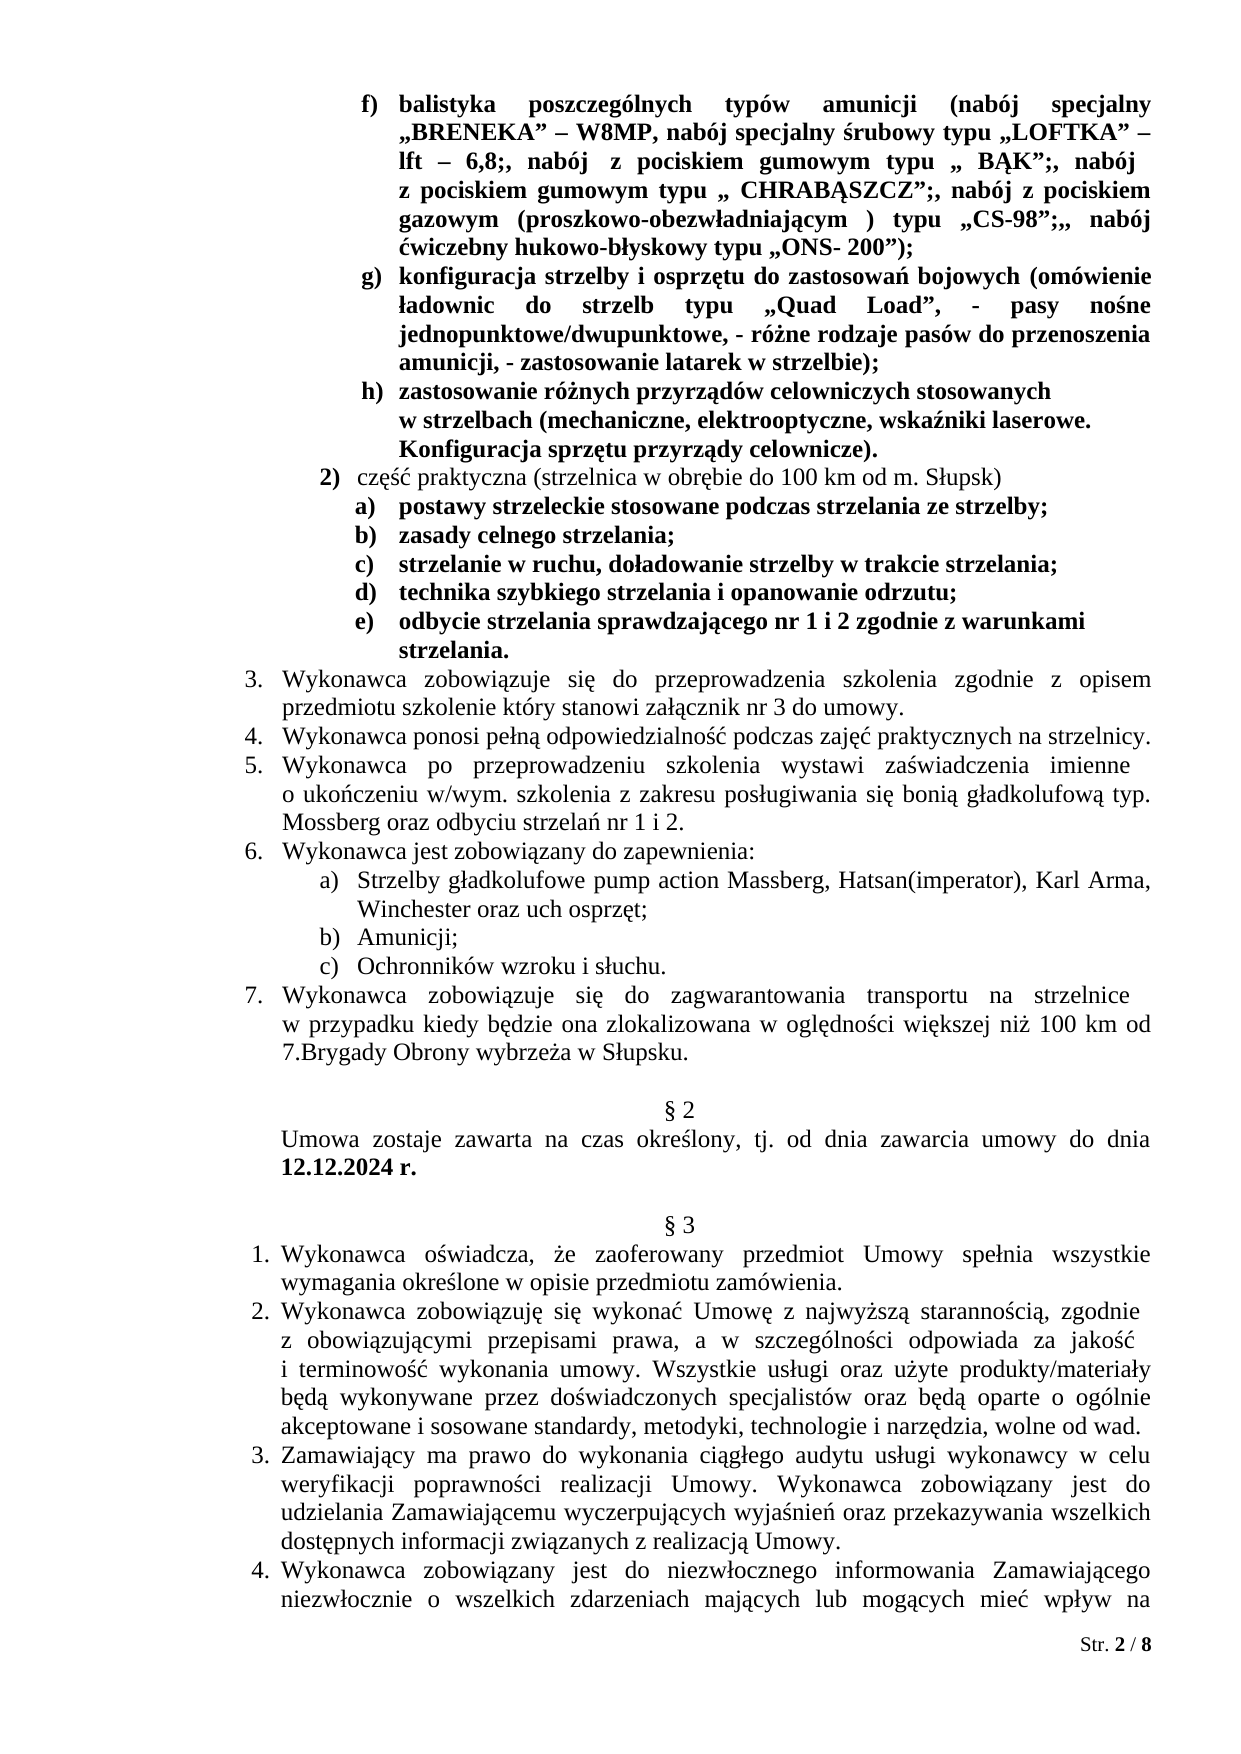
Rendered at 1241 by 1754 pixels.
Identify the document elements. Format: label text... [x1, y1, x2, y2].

list postawy strzeleckie stosowane podczas strzelania ze strzelby; [354, 491, 1152, 520]
list Amunicji; [319, 922, 1152, 951]
list część praktyczna (strzelnica w obrębie do 100 km od m. Słupsk) [319, 462, 1152, 491]
list Zamawiający ma prawo do wykonania ciągłego audytu usługi wykonawcy w celu weryfikacji poprawności realizacji Umowy. Wykonawca zobowiązany jest do udzielania Zamawiającemu wyczerpujących wyjaśnień oraz przekazywania wszelkich dostępnych informacji związanych z realizacją Umowy. [251, 1440, 1152, 1555]
list Wykonawca oświadcza, że zaoferowany przedmiot Umowy spełnia wszystkie wymagania określone w opisie przedmiotu zamówienia. [251, 1239, 1152, 1296]
list zasady celnego strzelania; [354, 520, 1152, 549]
list Wykonawca zobowiązuje się do zagwarantowania transportu na strzelnice w przypadku kiedy będzie ona zlokalizowana w oględności większej niż 100 km od 7.Brygady Obrony wybrzeża w Słupsku. [244, 980, 1152, 1066]
list zastosowanie różnych przyrządów celowniczych stosowanych w strzelbach (mechaniczne, elektrooptyczne, wskaźniki laserowe. Konfiguracja sprzętu przyrządy celownicze). [361, 376, 1152, 462]
list technika szybkiego strzelania i opanowanie odrzutu; [354, 577, 1152, 606]
list balistyka poszczególnych typów amunicji (nabój specjalny „BRENEKA” – W8MP, nabój specjalny śrubowy typu „LOFTKA” – lft – 6,8;, nabój z pociskiem gumowym typu „ BĄK”;, nabój z pociskiem gumowym typu „ CHRABĄSZCZ”;, nabój z pociskiem gazowym (proszkowo-obezwładniającym ) typu „CS-98”;,, nabój ćwiczebny hukowo-błyskowy typu „ONS- 200”); [361, 89, 1152, 261]
list odbycie strzelania sprawdzającego nr 1 i 2 zgodnie z warunkami strzelania. [354, 606, 1152, 664]
text Umowa zostaje zawarta na czas określony, tj. od dnia zawarcia umowy do dnia 12.12.2024 r. [281, 1124, 1152, 1181]
list Ochronników wzroku i słuchu. [319, 951, 1152, 980]
list Strzelby gładkolufowe pump action Massberg, Hatsan(imperator), Karl Arma, Winchester oraz uch osprzęt; [319, 865, 1152, 922]
list Wykonawca zobowiązuje się do przeprowadzenia szkolenia zgodnie z opisem przedmiotu szkolenie który stanowi załącznik nr 3 do umowy. [244, 664, 1152, 721]
list Wykonawca jest zobowiązany do zapewnienia: [244, 836, 1152, 865]
list konfiguracja strzelby i osprzętu do zastosowań bojowych (omówienie ładownic do strzelb typu „Quad Load”, - pasy nośne jednopunktowe/dwupunktowe, - różne rodzaje pasów do przenoszenia amunicji, - zastosowanie latarek w strzelbie); [361, 261, 1152, 376]
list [251, 1555, 1152, 1612]
list Wykonawca zobowiązuję się wykonać Umowę z najwyższą starannością, zgodnie z obowiązującymi przepisami prawa, a w szczególności odpowiada za jakość i terminowość wykonania umowy. Wszystkie usługi oraz użyte produkty/materiały będą wykonywane przez doświadczonych specjalistów oraz będą oparte o ogólnie akceptowane i sosowane standardy, metodyki, technologie i narzędzia, wolne od wad. [251, 1296, 1152, 1440]
list strzelanie w ruchu, doładowanie strzelby w trakcie strzelania; [354, 549, 1152, 577]
text § 2 [207, 1095, 1152, 1124]
list Wykonawca po przeprowadzeniu szkolenia wystawi zaświadczenia imienne o ukończeniu w/wym. szkolenia z zakresu posługiwania się bonią gładkolufową typ. Mossberg oraz odbyciu strzelań nr 1 i 2. [244, 750, 1152, 836]
list Wykonawca ponosi pełną odpowiedzialność podczas zajęć praktycznych na strzelnicy. [244, 721, 1152, 750]
text § 3 [207, 1210, 1152, 1239]
